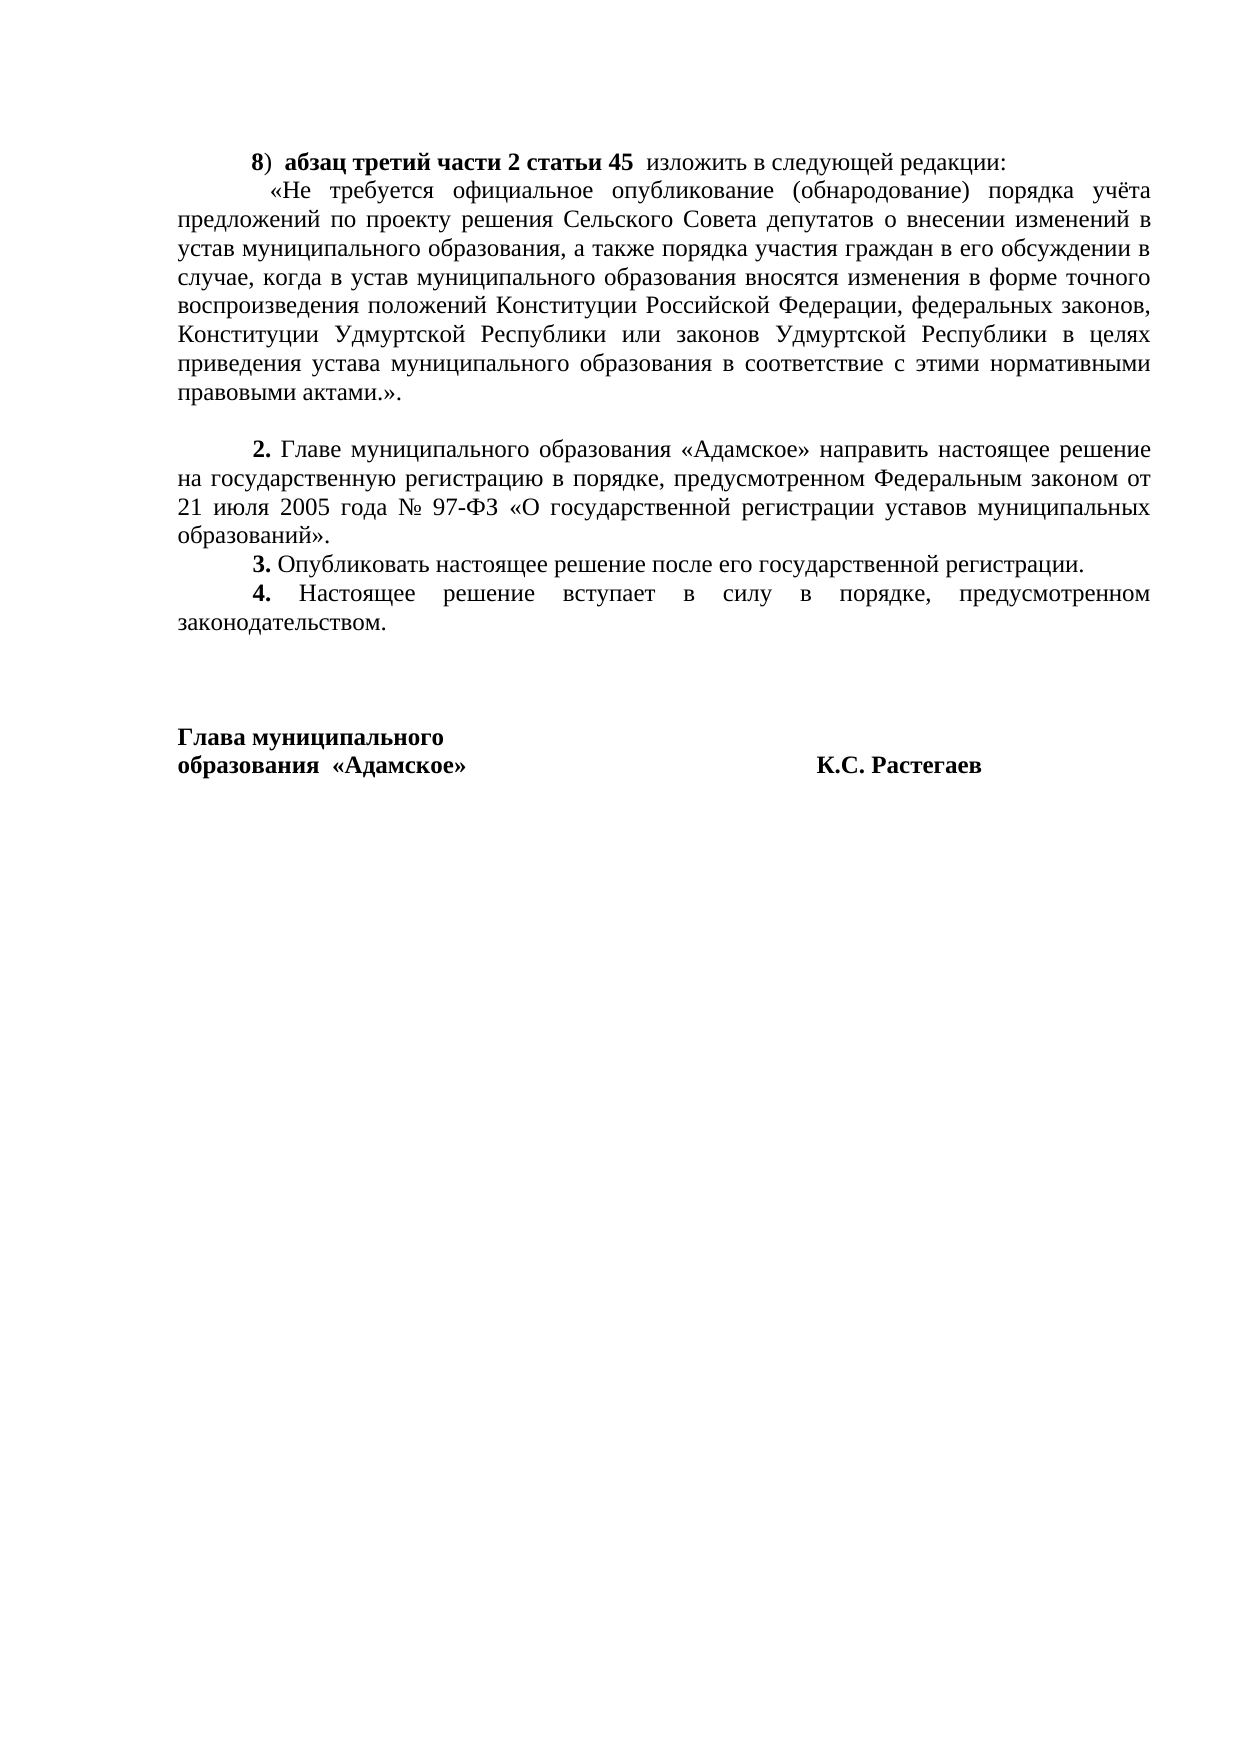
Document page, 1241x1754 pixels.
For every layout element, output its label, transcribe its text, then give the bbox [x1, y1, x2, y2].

text «Не требуется официальное опубликование (обнародование) порядка учёта предложений по проекту решения Сельского Совета депутатов о внесении изменений в устав муниципального образования, а также порядка участия граждан в его обсуждении в случае, когда в устав муниципального образования вносятся изменения в форме точного воспроизведения положений Конституции Российской Федерации, федеральных законов, Конституции Удмуртской Республики или законов Удмуртской Республики в целях приведения устава муниципального образования в соответствие с этими нормативными правовыми актами.». [177, 176, 1152, 406]
text 3. Опубликовать настоящее решение после его государственной регистрации. [177, 549, 1152, 578]
text 4. Настоящее решение вступает в силу в порядке, предусмотренном законодательством. [177, 578, 1152, 636]
text 2. Главе муниципального образования «Адамское» направить настоящее решение на государственную регистрацию в порядке, предусмотренном Федеральным законом от 21 июля 2005 года № 97-ФЗ «О государственной регистрации уставов муниципальных образований». [177, 434, 1152, 549]
text образования «Адамское» К.С. Растегаев [177, 751, 1152, 779]
text Глава муниципального [177, 722, 1152, 751]
text 8) абзац третий части 2 статьи 45 изложить в следующей редакции: [177, 147, 1152, 176]
